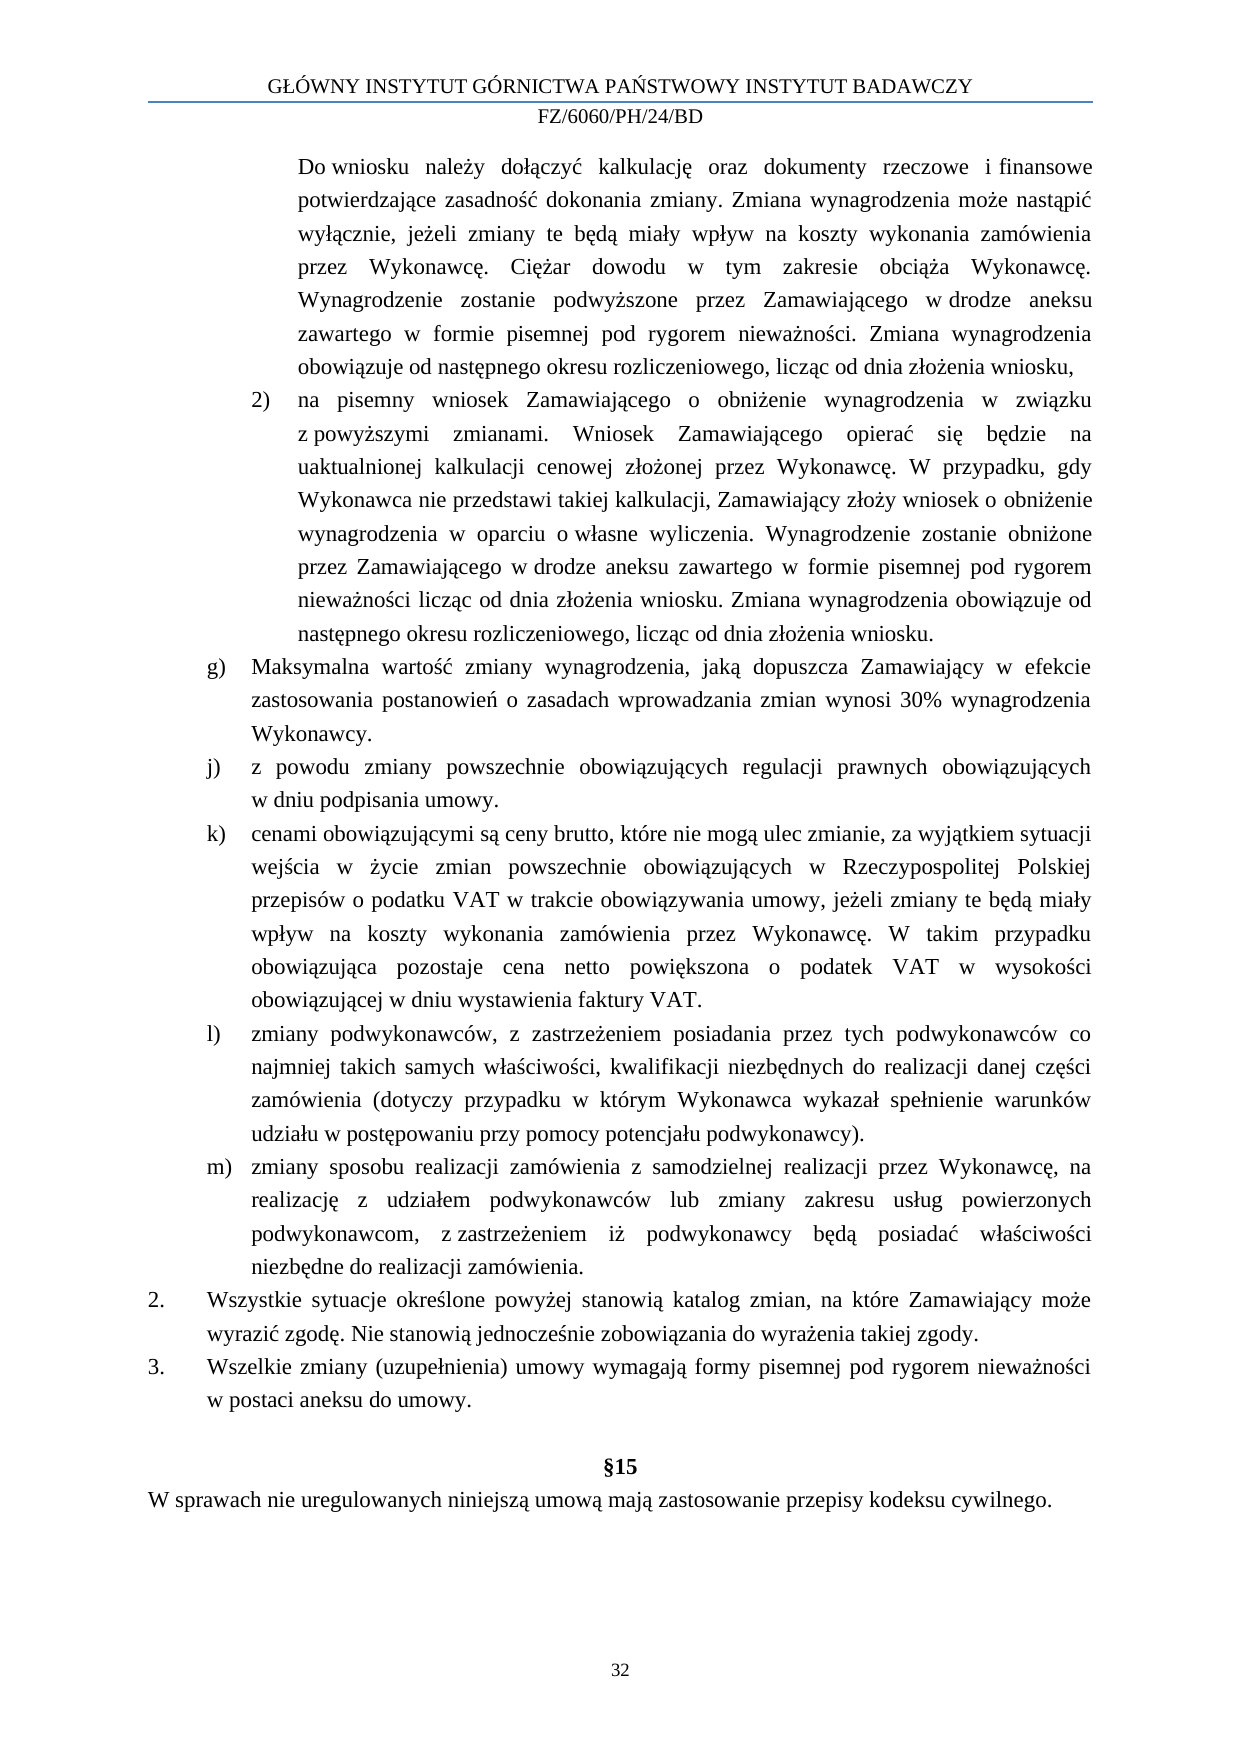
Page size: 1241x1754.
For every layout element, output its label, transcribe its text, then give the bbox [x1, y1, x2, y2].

list na pisemny wniosek Zamawiającego o obniżenie wynagrodzenia w związku z powyższymi zmianami. Wniosek Zamawiającego opierać się będzie na uaktualnionej kalkulacji cenowej złożonej przez Wykonawcę. W przypadku, gdy Wykonawca nie przedstawi takiej kalkulacji, Zamawiający złoży wniosek o obniżenie wynagrodzenia w oparciu o własne wyliczenia. Wynagrodzenie zostanie obniżone przez Zamawiającego w drodze aneksu zawartego w formie pisemnej pod rygorem nieważności licząc od dnia złożenia wniosku. Zmiana wynagrodzenia obowiązuje od następnego okresu rozliczeniowego, licząc od dnia złożenia wniosku. [251, 381, 1093, 648]
text m) zmiany sposobu realizacji zamówienia z samodzielnej realizacji przez Wykonawcę, na realizację z udziałem podwykonawców lub zmiany zakresu usług powierzonych podwykonawcom, z zastrzeżeniem iż podwykonawcy będą posiadać właściwości niezbędne do realizacji zamówienia. [207, 1148, 1093, 1281]
text g) Maksymalna wartość zmiany wynagrodzenia, jaką dopuszcza Zamawiający w efekcie zastosowania postanowień o zasadach wprowadzania zmian wynosi 30% wynagrodzenia Wykonawcy. [207, 648, 1093, 748]
text 3. Wszelkie zmiany (uzupełnienia) umowy wymagają formy pisemnej pod rygorem nieważności w postaci aneksu do umowy. [148, 1348, 1093, 1414]
text W sprawach nie uregulowanych niniejszą umową mają zastosowanie przepisy kodeksu cywilnego. [148, 1481, 1093, 1514]
text 2. Wszystkie sytuacje określone powyżej stanowią katalog zmian, na które Zamawiający może wyrazić zgodę. Nie stanowią jednocześnie zobowiązania do wyrażenia takiej zgody. [148, 1281, 1093, 1348]
text k) cenami obowiązującymi są ceny brutto, które nie mogą ulec zmianie, za wyjątkiem sytuacji wejścia w życie zmian powszechnie obowiązujących w Rzeczypospolitej Polskiej przepisów o podatku VAT w trakcie obowiązywania umowy, jeżeli zmiany te będą miały wpływ na koszty wykonania zamówienia przez Wykonawcę. W takim przypadku obowiązująca pozostaje cena netto powiększona o podatek VAT w wysokości obowiązującej w dniu wystawienia faktury VAT. [207, 814, 1093, 1014]
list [251, 148, 1093, 381]
text l) zmiany podwykonawców, z zastrzeżeniem posiadania przez tych podwykonawców co najmniej takich samych właściwości, kwalifikacji niezbędnych do realizacji danej części zamówienia (dotyczy przypadku w którym Wykonawca wykazał spełnienie warunków udziału w postępowaniu przy pomocy potencjału podwykonawcy). [207, 1014, 1093, 1148]
text §15 [148, 1448, 1093, 1481]
text j) z powodu zmiany powszechnie obowiązujących regulacji prawnych obowiązujących w dniu podpisania umowy. [207, 748, 1093, 814]
